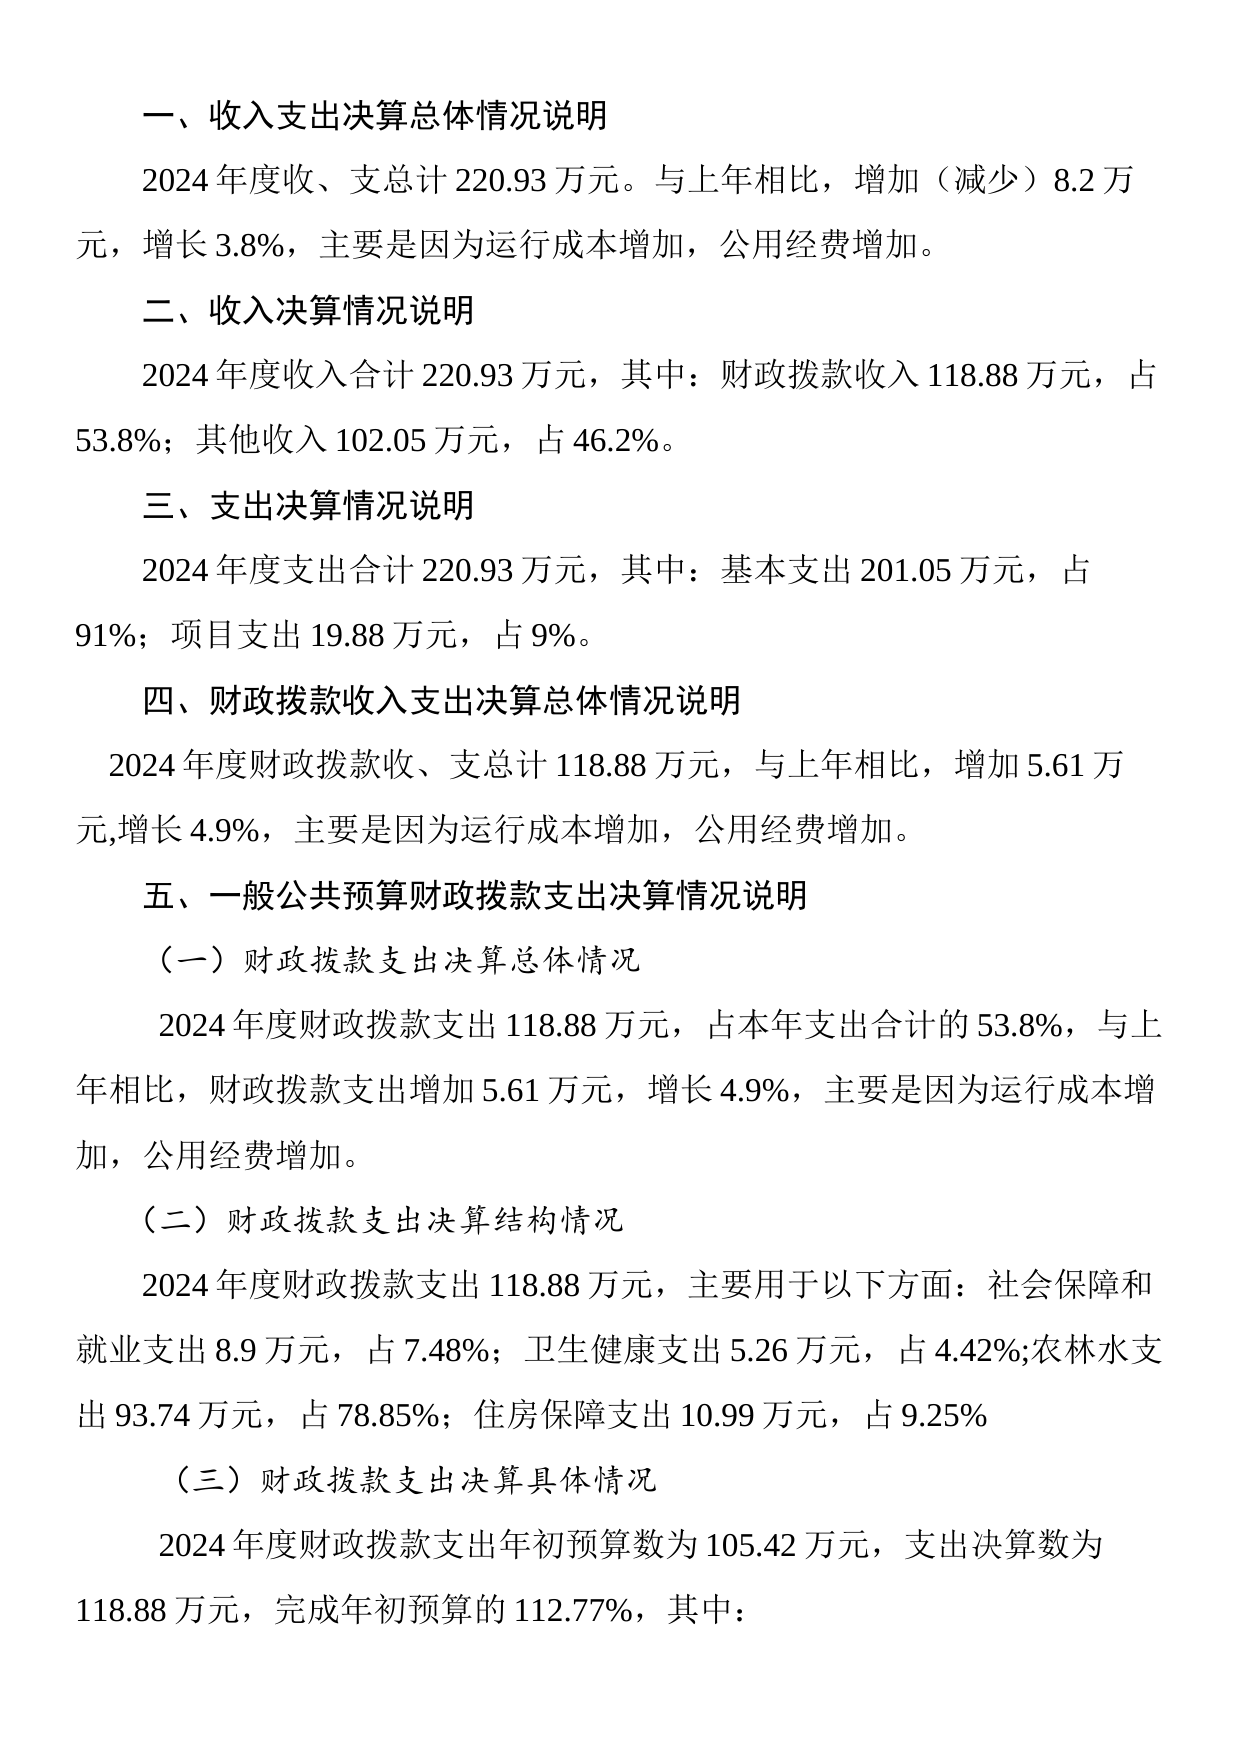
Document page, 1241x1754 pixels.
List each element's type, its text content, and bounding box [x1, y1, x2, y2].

text 三、支出决算情况说明 [75, 471, 1165, 536]
text 2024年度收、支总计220.93万元。与上年相比，增加（减少）8.2万元，增长3.8%，主要是因为运行成本增加，公用经费增加。 [75, 146, 1165, 276]
text （三）财政拨款支出决算具体情况 [75, 1446, 1165, 1511]
text 2024年度财政拨款支出118.88万元，主要用于以下方面：社会保障和就业支出8.9万元，占7.48%；卫生健康支出5.26万元，占4.42%;农林水支出93.74万元，占78.85%；住房保障支出10.99万元，占9.25% [75, 1251, 1165, 1446]
text （一）财政拨款支出决算总体情况 [75, 926, 1165, 991]
text 五、一般公共预算财政拨款支出决算情况说明 [75, 861, 1165, 926]
text （二）财政拨款支出决算结构情况 [75, 1186, 1165, 1251]
text 2024年度收入合计220.93万元，其中：财政拨款收入118.88万元，占53.8%；其他收入102.05万元，占46.2%。 [75, 341, 1165, 471]
text 四、财政拨款收入支出决算总体情况说明 [75, 666, 1165, 731]
text 2024年度支出合计220.93万元，其中：基本支出201.05万元，占91%；项目支出19.88万元，占9%。 [75, 536, 1165, 666]
text 二、收入决算情况说明 [75, 276, 1165, 341]
text 一、收入支出决算总体情况说明 [75, 81, 1165, 146]
text 2024年度财政拨款支出118.88万元，占本年支出合计的53.8%，与上年相比，财政拨款支出增加5.61万元，增长4.9%，主要是因为运行成本增加，公用经费增加。 [75, 991, 1165, 1186]
text 2024年度财政拨款收、支总计118.88万元，与上年相比，增加5.61万元,增长4.9%，主要是因为运行成本增加，公用经费增加。 [75, 731, 1165, 861]
text 2024年度财政拨款支出年初预算数为105.42万元，支出决算数为118.88万元，完成年初预算的112.77%，其中： [75, 1511, 1165, 1641]
